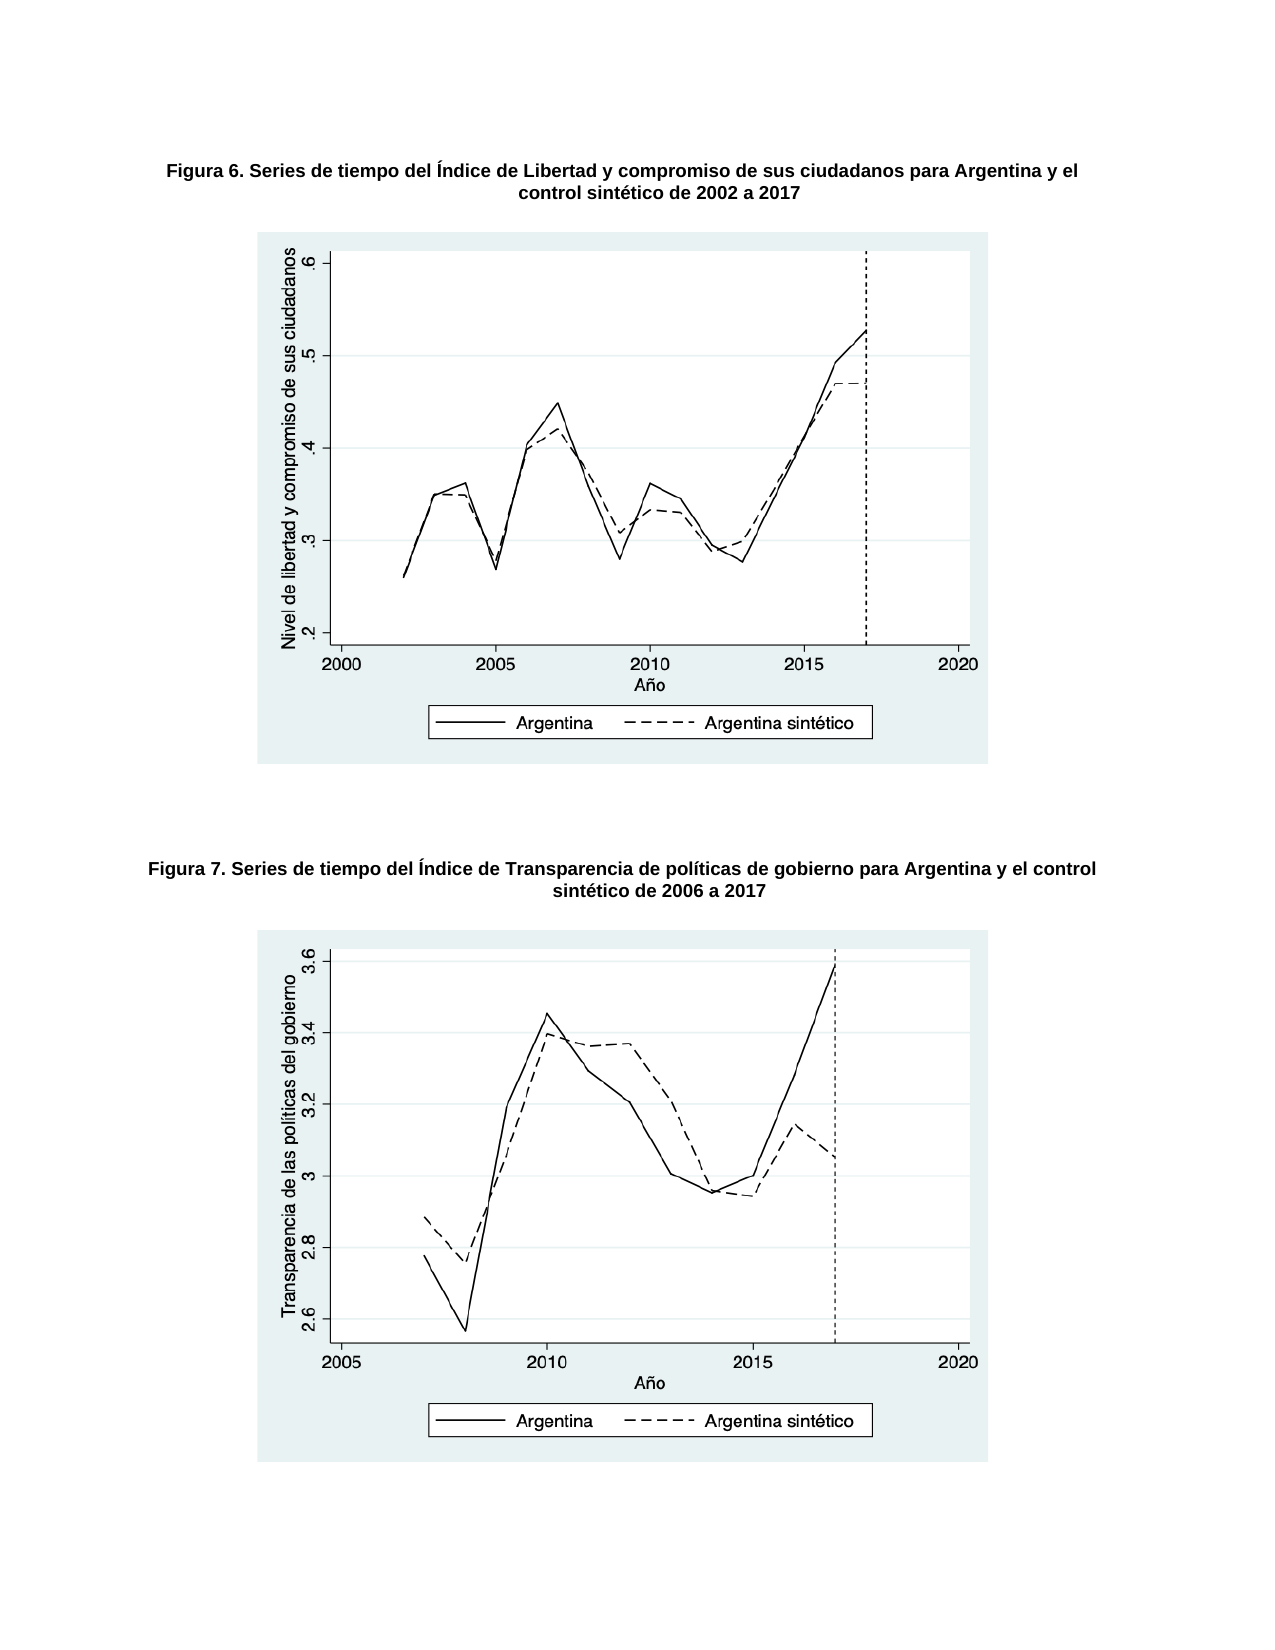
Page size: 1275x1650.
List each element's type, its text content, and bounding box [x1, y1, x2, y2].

picture [258, 160, 988, 692]
text Figura 7. Series de tiempo del Índice de Transparencia de políticas de gobierno para Argentina y el control sintético de 2006 a 2017 [147, 1432, 1098, 1476]
text Figura 6. Series de tiempo del Índice de Libertad y compromiso de sus ciudadanos para Argentina y el control sintético de 2002 a 2017 [147, 735, 1098, 778]
picture [257, 807, 989, 1339]
